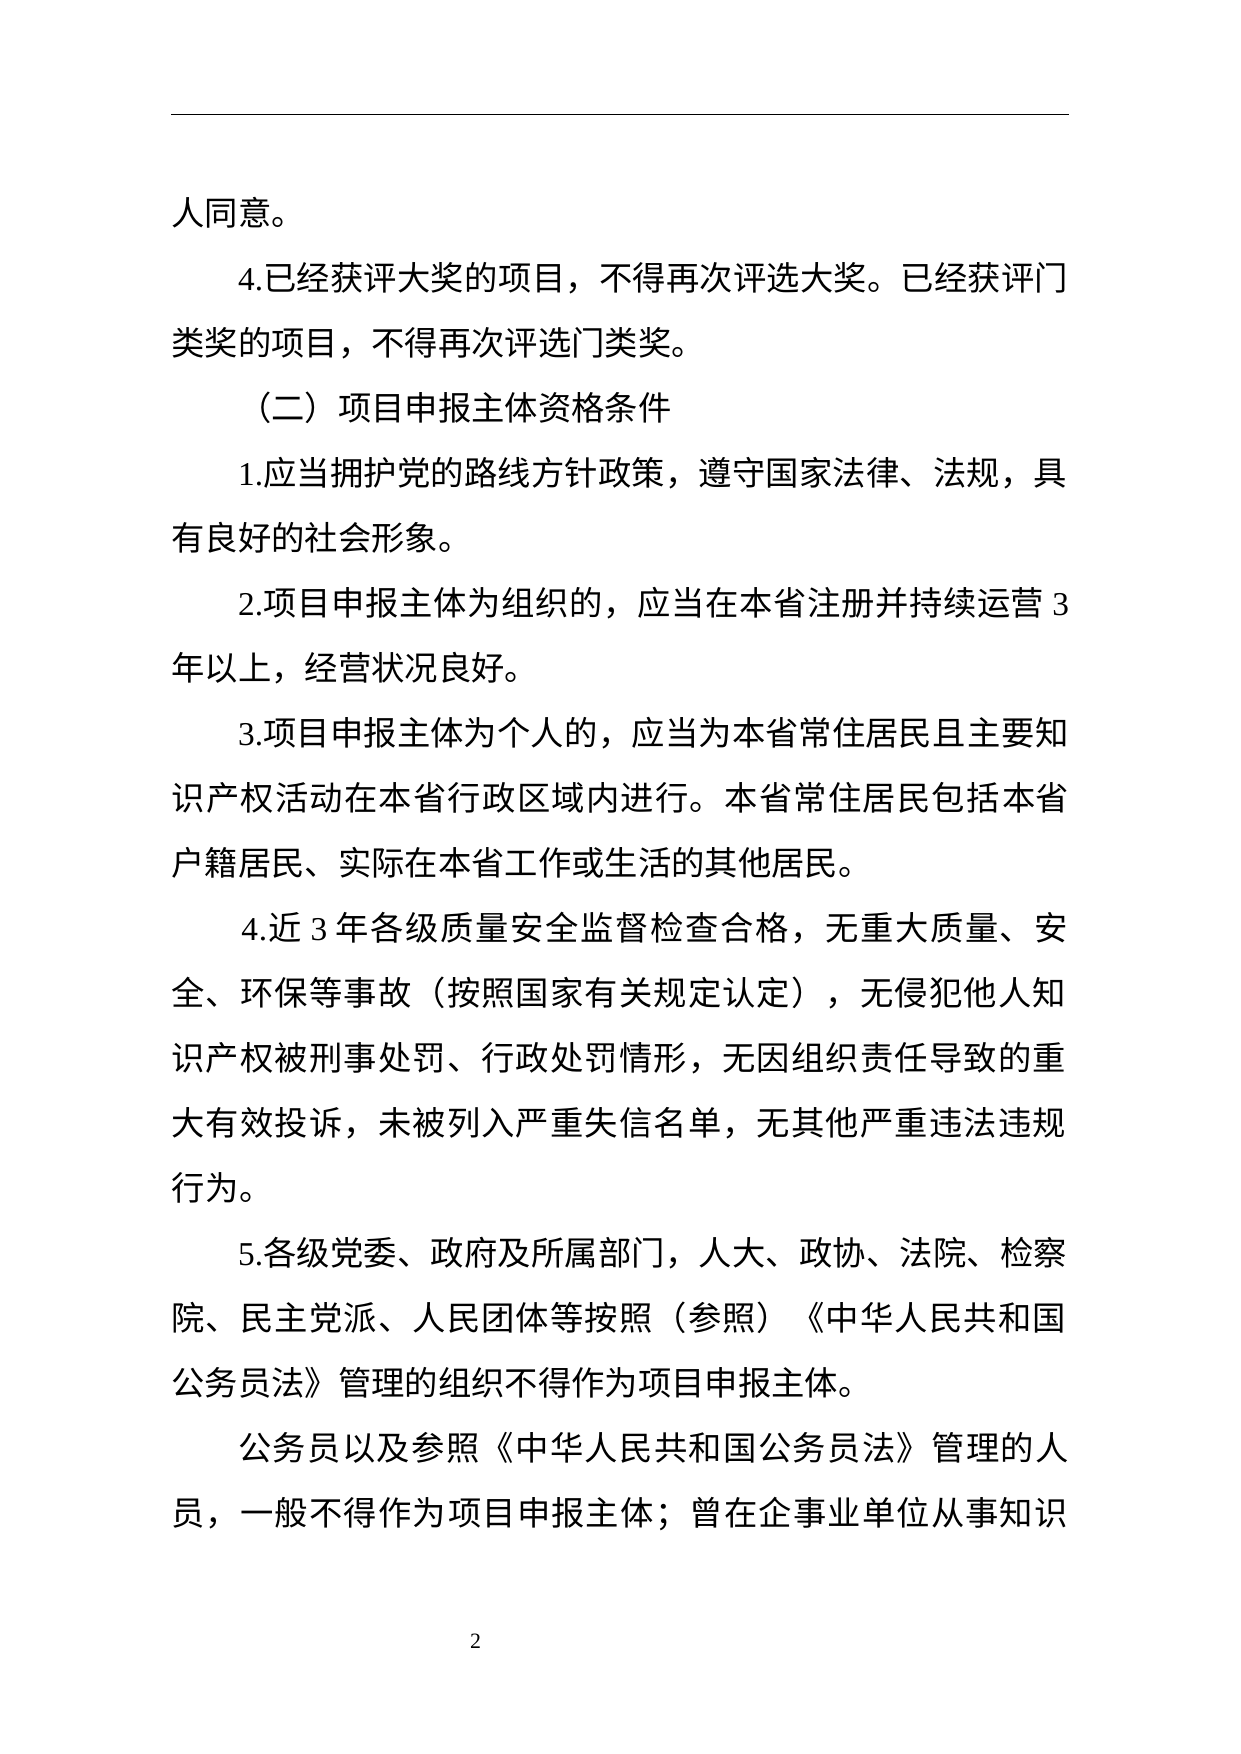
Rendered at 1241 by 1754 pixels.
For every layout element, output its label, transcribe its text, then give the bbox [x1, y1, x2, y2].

text 3.项目申报主体为个人的，应当为本省常住居民且主要知识产权活动在本省行政区域内进行。本省常住居民包括本省户籍居民、实际在本省工作或生活的其他居民。 [171, 698, 1069, 893]
text 1.应当拥护党的路线方针政策，遵守国家法律、法规，具有良好的社会形象。 [171, 438, 1069, 568]
text 4.近3年各级质量安全监督检查合格，无重大质量、安全、环保等事故（按照国家有关规定认定），无侵犯他人知识产权被刑事处罚、行政处罚情形，无因组织责任导致的重大有效投诉，未被列入严重失信名单，无其他严重违法违规行为。 [171, 893, 1069, 1218]
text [171, 1413, 1069, 1543]
text 5.各级党委、政府及所属部门，人大、政协、法院、检察院、民主党派、人民团体等按照（参照）《中华人民共和国公务员法》管理的组织不得作为项目申报主体。 [171, 1218, 1069, 1413]
text 4.已经获评大奖的项目，不得再次评选大奖。已经获评门类奖的项目，不得再次评选门类奖。 [171, 243, 1069, 373]
text 2.项目申报主体为组织的，应当在本省注册并持续运营3年以上，经营状况良好。 [171, 568, 1069, 698]
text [171, 178, 1069, 243]
text （二）项目申报主体资格条件 [171, 373, 1069, 438]
